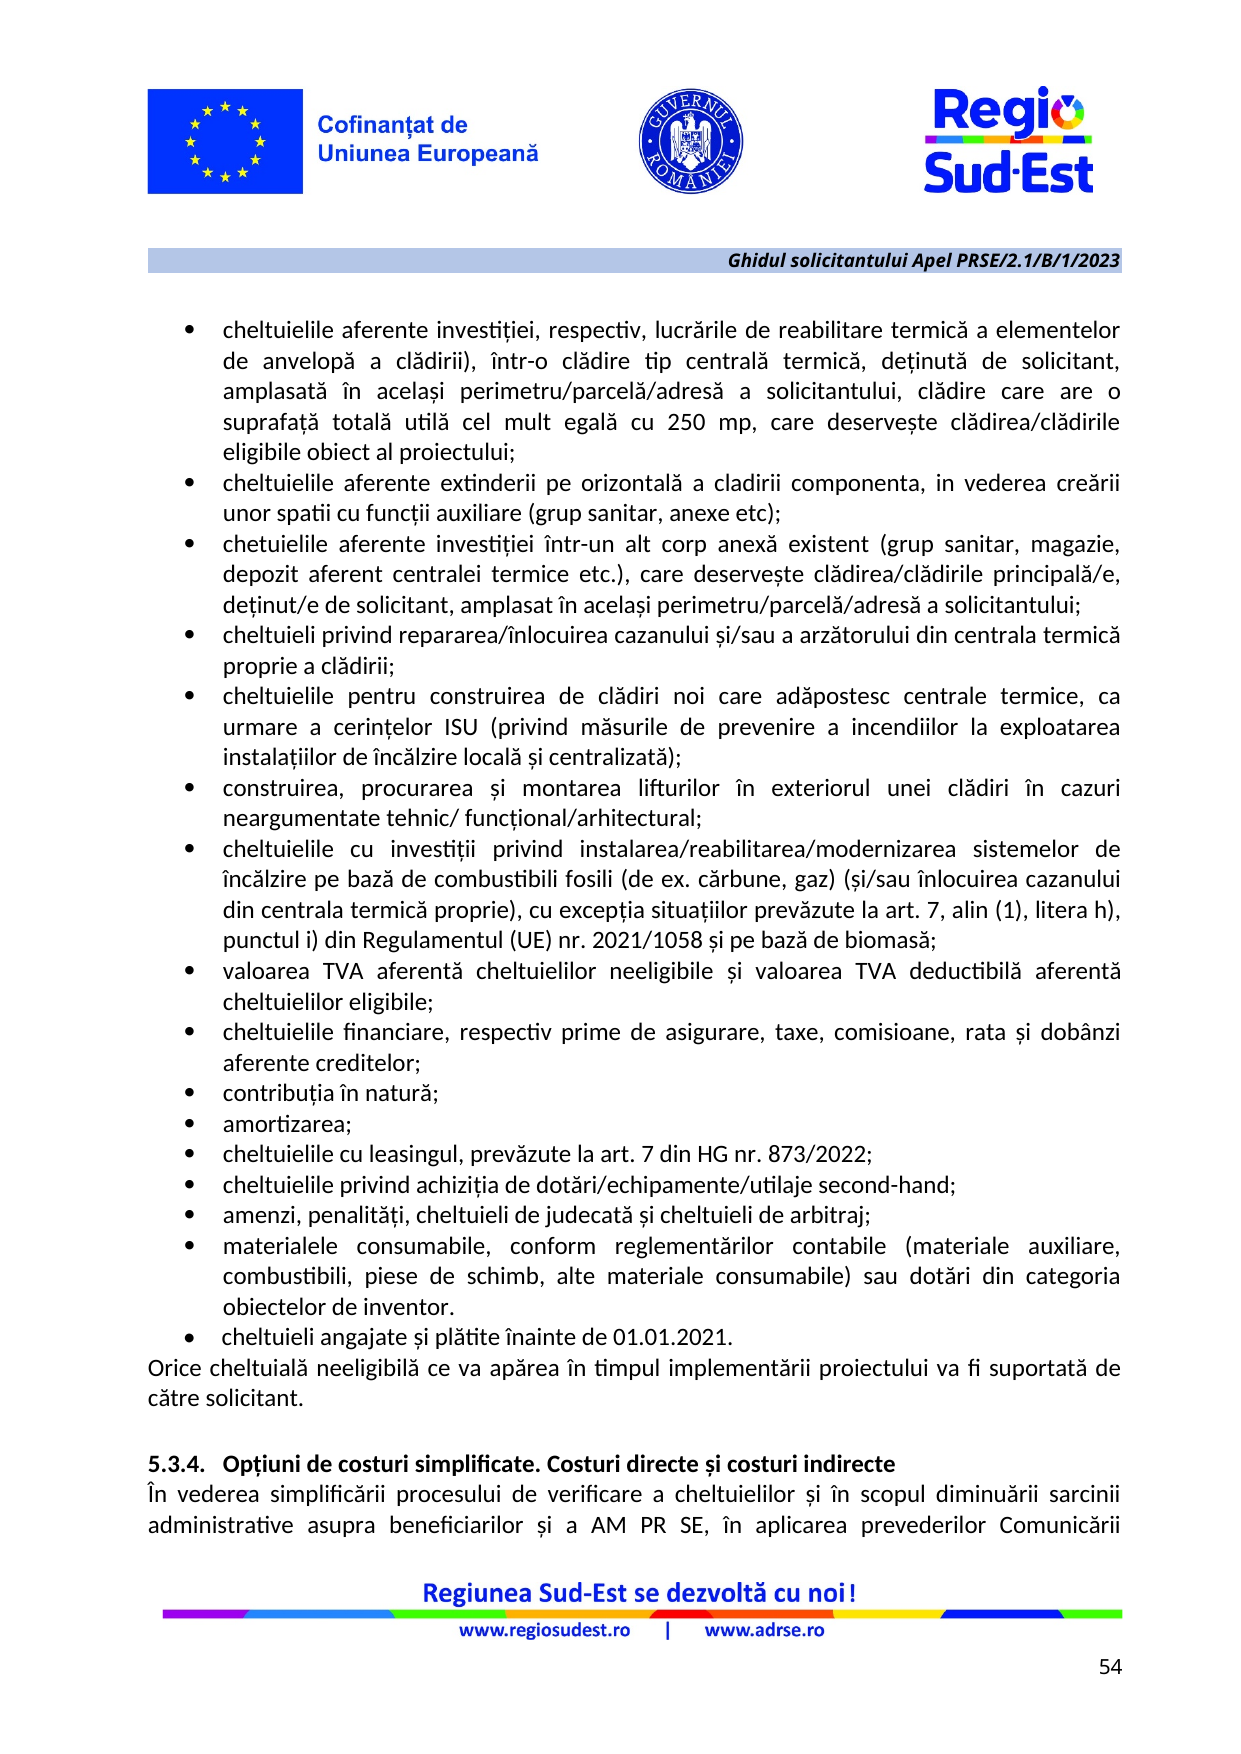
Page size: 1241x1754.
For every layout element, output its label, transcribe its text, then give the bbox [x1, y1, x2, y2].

list cheltuielile pentru construirea de clădiri noi care adăpostesc centrale termice, ca urmare a cerințelor ISU (privind măsurile de prevenire a incendiilor la exploatarea instalațiilor de încălzire locală și centralizată); [185, 681, 1122, 772]
list valoarea TVA aferentă cheltuielilor neeligibile şi valoarea TVA deductibilă aferentă cheltuielilor eligibile; [185, 955, 1122, 1016]
text • cheltuieli angajate şi plătite înainte de 01.01.2021. [177, 1321, 1122, 1352]
list cheltuielile cu investiții privind instalarea/reabilitarea/modernizarea sistemelor de încălzire pe bază de combustibili fosili (de ex. cărbune, gaz) (și/sau înlocuirea cazanului din centrala termică proprie), cu excepţia situaţiilor prevăzute la art. 7, alin (1), litera h), punctul i) din Regulamentul (UE) nr. 2021/1058 și pe bază de biomasă; [185, 833, 1122, 955]
list contribuția în natură; [185, 1077, 1122, 1108]
list materialele consumabile, conform reglementărilor contabile (materiale auxiliare, combustibili, piese de schimb, alte materiale consumabile) sau dotări din categoria obiectelor de inventor. [185, 1230, 1122, 1321]
picture [162, 1582, 1123, 1640]
list construirea, procurarea şi montarea lifturilor în exteriorul unei clădiri în cazuri neargumentate tehnic/ funcțional/arhitectural; [185, 772, 1122, 833]
list amortizarea; [185, 1108, 1122, 1138]
list cheltuielile financiare, respectiv prime de asigurare, taxe, comisioane, rata și dobânzi aferente creditelor; [185, 1016, 1122, 1077]
text Orice cheltuială neeligibilă ce va apărea în timpul implementării proiectului va fi suportată de către solicitant. [148, 1352, 1122, 1413]
list cheltuielile cu leasingul, prevăzute la art. 7 din HG nr. 873/2022; [185, 1138, 1122, 1169]
list cheltuielile aferente extinderii pe orizontală a cladirii componenta, in vederea creării unor spatii cu funcții auxiliare (grup sanitar, anexe etc); [185, 467, 1122, 528]
list cheltuielile aferente investiției, respectiv, lucrările de reabilitare termică a elementelor de anvelopă a clădirii), într-o clădire tip centrală termică, deținută de solicitant, amplasată în același perimetru/parcelă/adresă a solicitantului, clădire care are o suprafață totală utilă cel mult egală cu 250 mp, care deservește clădirea/clădirile eligibile obiect al proiectului; [185, 314, 1122, 467]
picture [147, 86, 1093, 195]
list cheltuielile privind achiziţia de dotări/echipamente/utilaje second-hand; [185, 1169, 1122, 1199]
subtitle Opţiuni de costuri simplificate. Costuri directe şi costuri indirecte [148, 1448, 1122, 1478]
list cheltuieli privind repararea/înlocuirea cazanului și/sau a arzătorului din centrala termică proprie a clădirii; [185, 619, 1122, 681]
list amenzi, penalități, cheltuieli de judecată și cheltuieli de arbitraj; [185, 1199, 1122, 1230]
list chetuielile aferente investiției într-un alt corp anexă existent (grup sanitar, magazie, depozit aferent centralei termice etc.), care deservește clădirea/clădirile principală/e, deținut/e de solicitant, amplasat în același perimetru/parcelă/adresă a solicitantului; [185, 528, 1122, 619]
